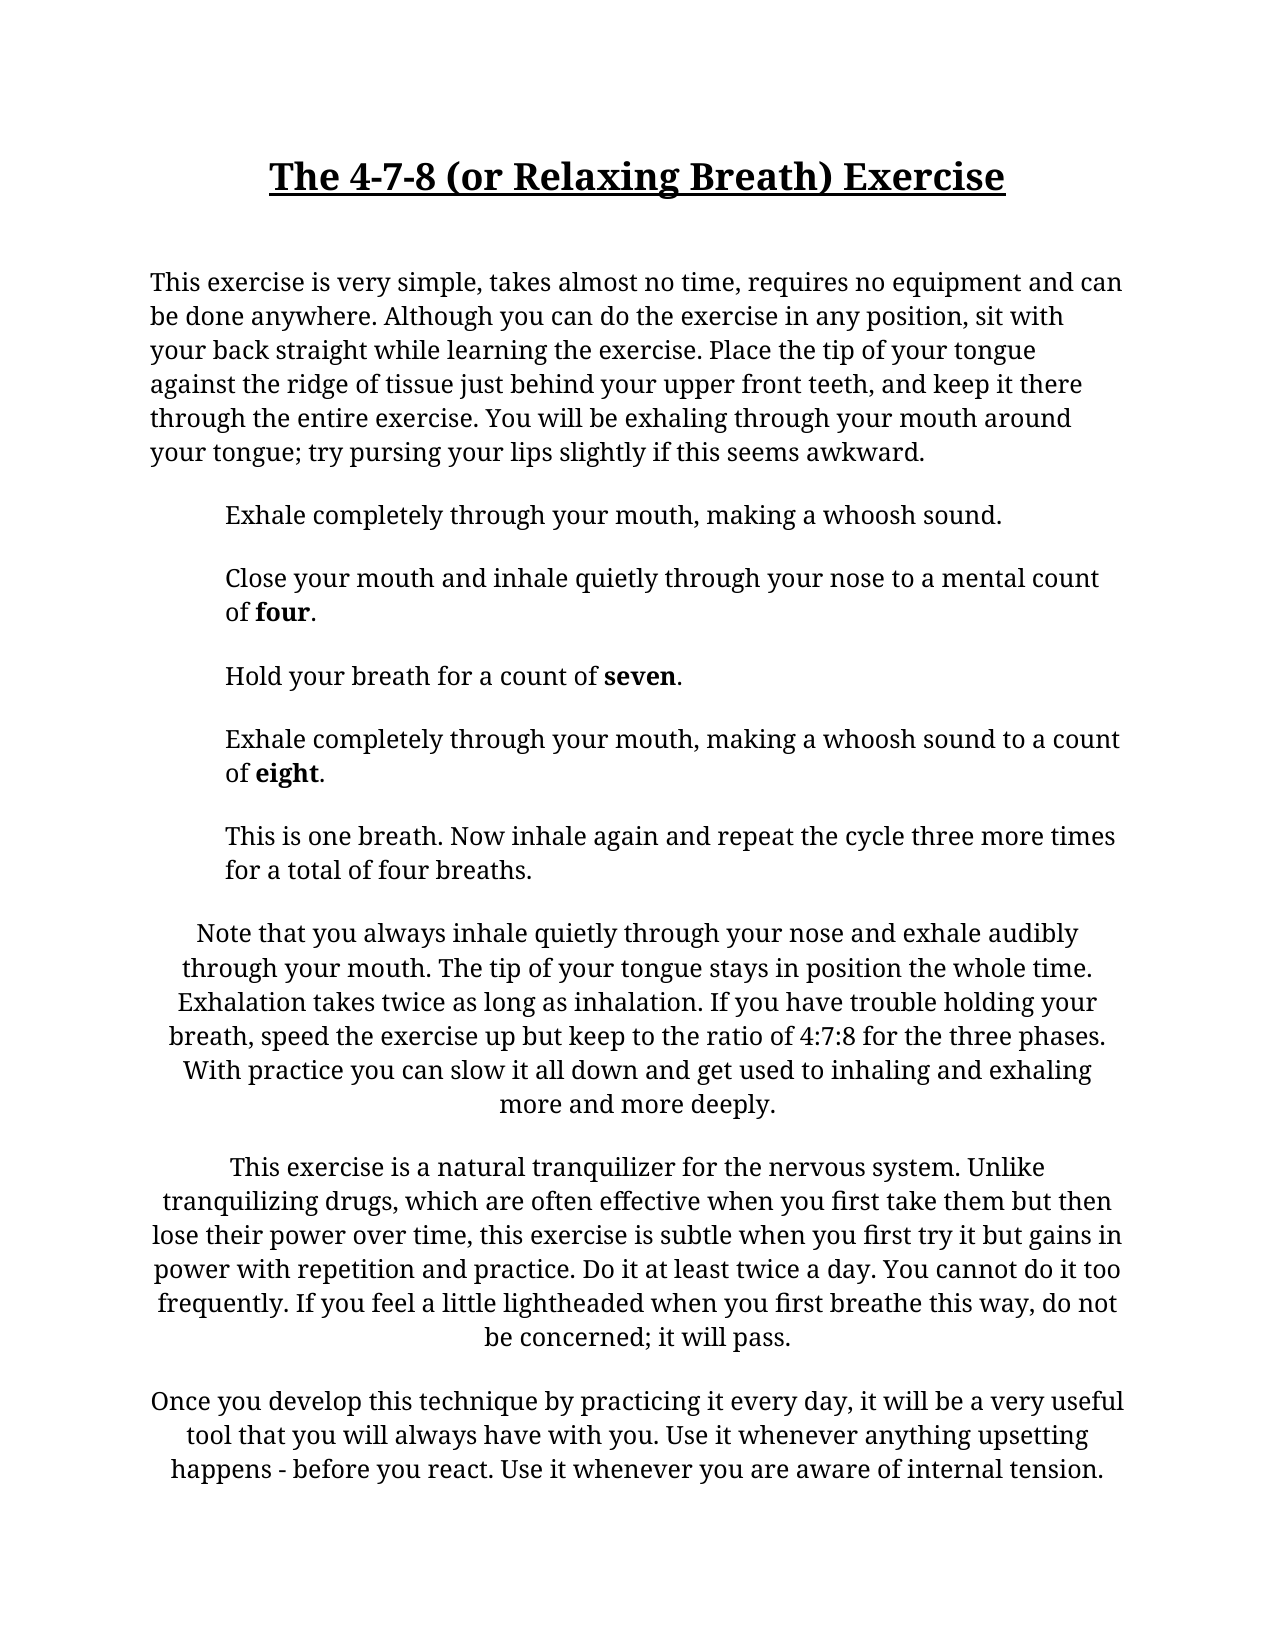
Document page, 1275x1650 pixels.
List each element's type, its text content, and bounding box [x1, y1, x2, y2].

text The 4-7-8 (or Relaxing Breath) Exercise [150, 150, 1125, 201]
text Exhale completely through your mouth, making a whoosh sound to a count of eight. [225, 722, 1125, 790]
text Exhale completely through your mouth, making a whoosh sound. [225, 498, 1125, 532]
text Note that you always inhale quietly through your nose and exhale audibly through your mouth. The tip of your tongue stays in position the whole time. Exhalation takes twice as long as inhalation. If you have trouble holding your breath, speed the exercise up but keep to the ratio of 4:7:8 for the three phases. With practice you can slow it all down and get used to inhaling and exhaling more and more deeply. [150, 916, 1125, 1121]
text Once you develop this technique by practicing it every day, it will be a very useful tool that you will always have with you. Use it whenever anything upsetting happens - before you react. Use it whenever you are aware of internal tension. [150, 1383, 1125, 1485]
text This exercise is a natural tranquilizer for the nervous system. Unlike tranquilizing drugs, which are often effective when you first take them but then lose their power over time, this exercise is subtle when you first try it but gains in power with repetition and practice. Do it at least twice a day. You cannot do it too frequently. If you feel a little lightheaded when you first breathe this way, do not be concerned; it will pass. [150, 1150, 1125, 1354]
text Close your mouth and inhale quietly through your nose to a mental count of four. [225, 561, 1125, 629]
text This exercise is very simple, takes almost no time, requires no equipment and can be done anywhere. Although you can do the exercise in any position, sit with your back straight while learning the exercise. Place the tip of your tongue against the ridge of tissue just behind your upper front teeth, and keep it there through the entire exercise. You will be exhaling through your mouth around your tongue; try pursing your lips slightly if this seems awkward. [150, 230, 1125, 469]
text This is one breath. Now inhale again and repeat the cycle three more times for a total of four breaths. [225, 819, 1125, 887]
text Hold your breath for a count of seven. [225, 658, 1125, 692]
